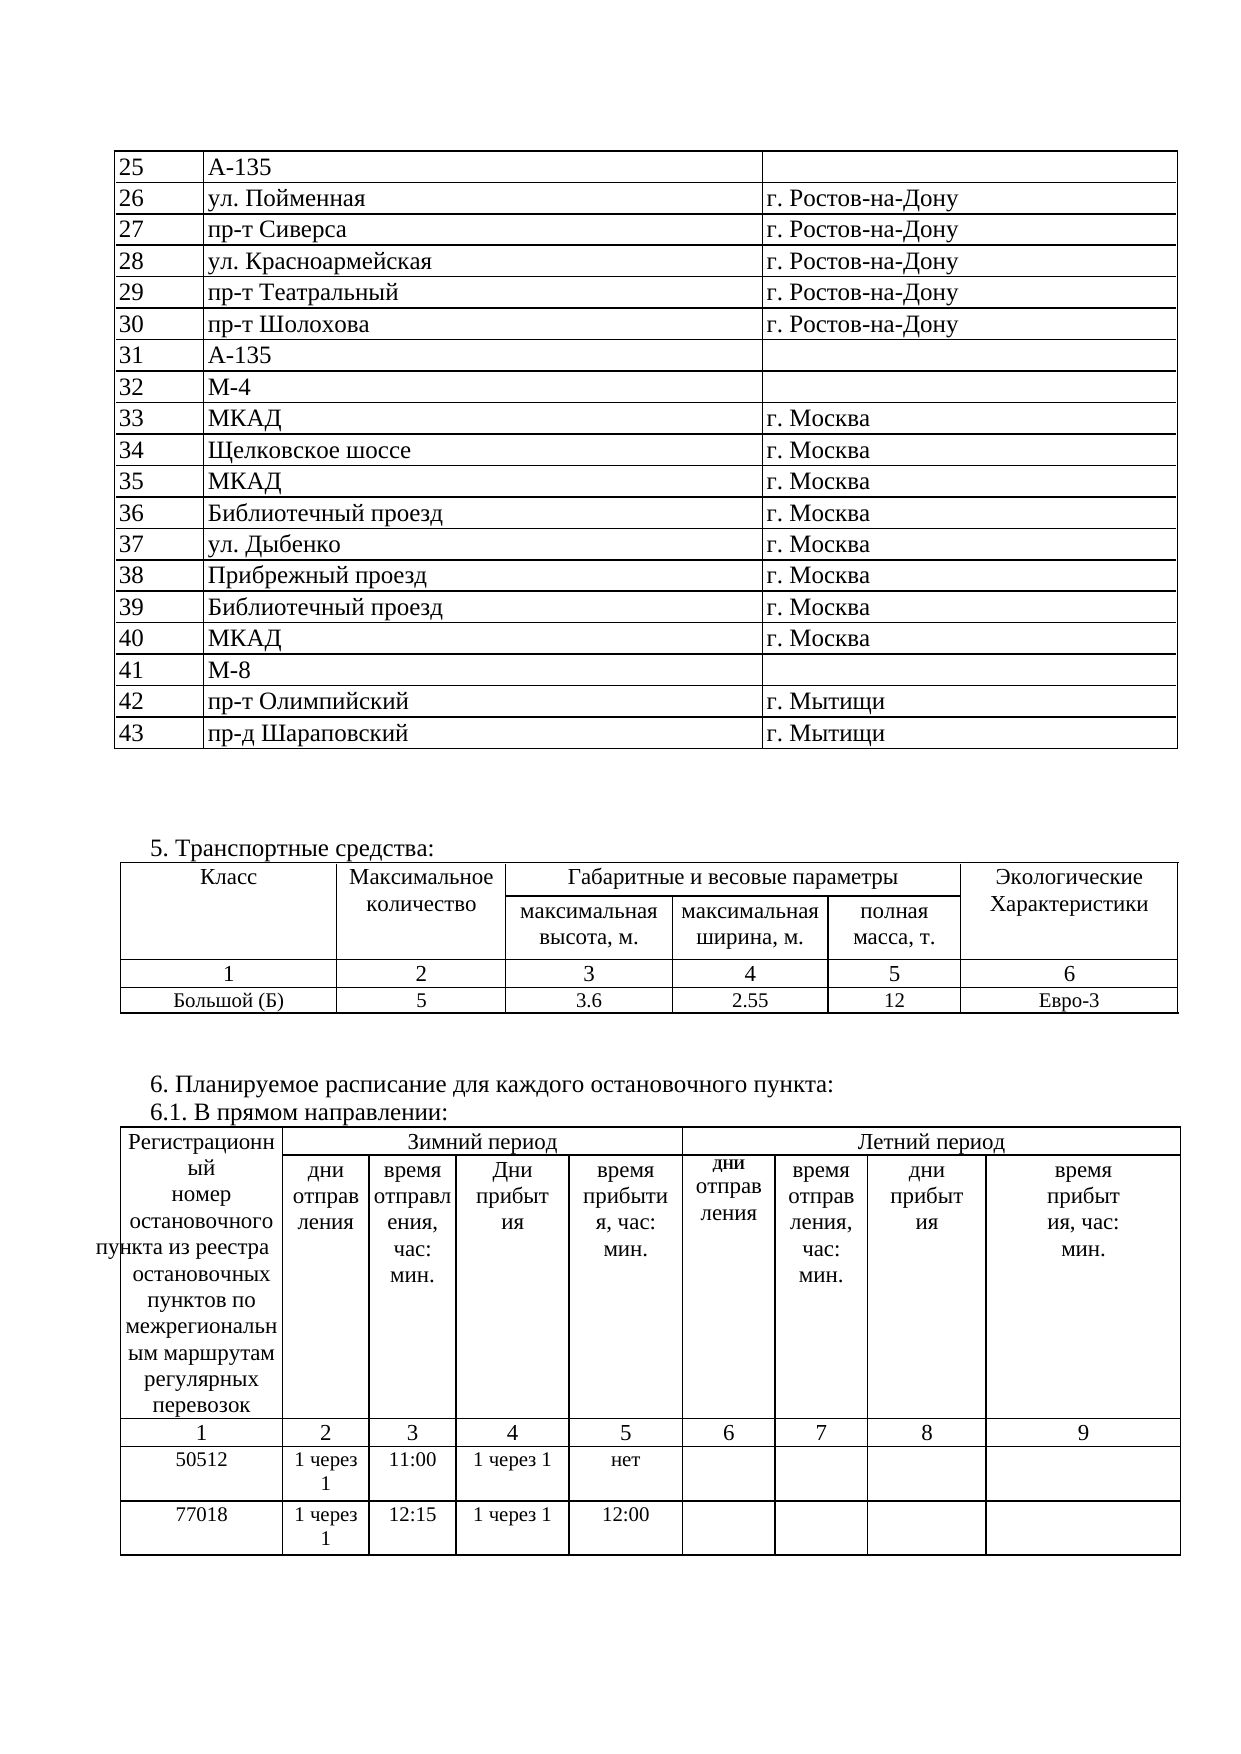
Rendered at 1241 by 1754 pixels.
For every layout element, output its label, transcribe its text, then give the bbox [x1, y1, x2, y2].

table_cell нет [570, 1447, 682, 1500]
table_cell МКАД [204, 623, 762, 653]
table_cell [683, 1447, 774, 1500]
table_cell Щелковское шоссе [204, 435, 762, 464]
table_header Летний период [683, 1128, 1180, 1154]
table_cell [776, 1502, 867, 1554]
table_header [121, 1128, 282, 1418]
table_cell 6 [683, 1419, 774, 1446]
table_cell 2 [283, 1419, 368, 1446]
table_cell Дни прибыт ия [457, 1156, 568, 1418]
table_cell г. Ростов-на-Дону [763, 276, 1177, 307]
table_cell 37 [115, 529, 203, 559]
table_cell ул. Дыбенко [204, 529, 762, 559]
table_cell ДНИ отправ ления [683, 1156, 774, 1418]
table_cell 28 [115, 245, 203, 276]
table_cell пр-т Олимпийский [204, 686, 762, 716]
table_cell Библиотечный проезд [204, 498, 762, 527]
table_cell 30 [115, 308, 203, 339]
table_cell ул. Красноармейская [204, 246, 762, 276]
table_cell максимальная высота, м. [506, 897, 672, 958]
table_cell [763, 339, 1177, 370]
table_cell 34 [115, 434, 203, 464]
table_cell время прибыти я, час: мин. [570, 1156, 682, 1418]
table_cell Прибрежный проезд [204, 561, 762, 590]
table_header Экологические Характеристики [961, 863, 1177, 958]
table_cell 27 [115, 214, 203, 244]
table_cell 12:15 [370, 1502, 455, 1554]
table_cell г. Мытищи [763, 716, 1177, 748]
table_cell М-8 [204, 655, 762, 685]
table_cell г. Москва [763, 528, 1177, 559]
table_cell 3 [370, 1419, 455, 1446]
table_cell максимальная ширина, м. [673, 897, 827, 958]
table_cell 39 [115, 591, 203, 622]
table_cell 1 через 1 [457, 1502, 568, 1554]
text 6. Планируемое расписание для каждого остановочного пункта: [150, 1069, 1090, 1097]
table_cell г. Москва [763, 402, 1177, 433]
table_cell 50512 [121, 1447, 282, 1500]
table_cell 43 [115, 717, 203, 748]
table_cell 33 [115, 403, 203, 433]
table_cell А-135 [204, 340, 762, 370]
table_cell Библиотечный проезд [204, 592, 762, 622]
table_cell г. Москва [763, 496, 1177, 527]
table_cell 1 через 1 [457, 1447, 568, 1500]
table_cell пр-т Сиверса [204, 215, 762, 244]
table_cell 3 [506, 960, 672, 986]
table_cell 12 [829, 988, 960, 1012]
table_cell время прибыт ия, час: мин. [987, 1156, 1180, 1418]
table_cell 4 [673, 960, 827, 986]
table_cell г. Москва [763, 590, 1177, 622]
table_cell 8 [868, 1419, 985, 1446]
table_cell 32 [115, 371, 203, 402]
table_cell 42 [115, 686, 203, 716]
table_cell 2 [337, 960, 505, 986]
table_cell г. Москва [763, 559, 1177, 590]
table_cell 38 [115, 560, 203, 590]
table_cell г. Ростов-на-Дону [763, 244, 1177, 276]
text 6.1. В прямом направлении: [150, 1097, 1090, 1126]
table_cell 6 [961, 960, 1177, 986]
table_cell пр-т Театральный [204, 277, 762, 307]
table_cell пр-т Шолохова [204, 309, 762, 339]
table_cell 5 [570, 1419, 682, 1446]
table_cell 35 [115, 466, 203, 496]
table_cell 2.55 [673, 988, 827, 1012]
table_header Класс [121, 863, 336, 958]
table_cell М-4 [204, 372, 762, 402]
table_cell время отправ ления, час: мин. [776, 1156, 867, 1418]
table_cell А-135 [204, 152, 762, 181]
table_cell ул. Пойменная [204, 183, 762, 213]
table_cell 1 через 1 [283, 1447, 368, 1500]
table_cell г. Москва [763, 465, 1177, 496]
table_header Зимний период [283, 1128, 682, 1154]
table_cell 31 [115, 340, 203, 370]
table_cell [868, 1447, 985, 1500]
table_cell МКАД [204, 403, 762, 433]
table_cell г. Москва [763, 622, 1177, 653]
table_header Габаритные и весовые параметры [506, 863, 960, 895]
table_cell 5 [829, 960, 960, 986]
table_cell 5 [337, 988, 505, 1012]
table_cell Евро-3 [961, 988, 1177, 1012]
table_cell полная масса, т. [829, 897, 960, 958]
table_cell г. Мытищи [763, 685, 1177, 716]
table_cell дни прибыт ия [868, 1156, 985, 1418]
table_cell 36 [115, 497, 203, 527]
table_cell 4 [457, 1419, 568, 1446]
table_cell [763, 653, 1177, 685]
table_cell Большой (Б) [121, 988, 336, 1012]
table_cell 7 [776, 1419, 867, 1446]
table_cell 1 [121, 1419, 282, 1446]
table_cell [987, 1447, 1180, 1500]
table_cell [776, 1447, 867, 1500]
table_cell 29 [115, 277, 203, 307]
table_cell 1 через 1 [283, 1502, 368, 1554]
table_cell дни отправ ления [283, 1156, 368, 1418]
table_cell 1 [121, 960, 336, 986]
table_cell 41 [115, 654, 203, 685]
table_cell г. Москва [763, 433, 1177, 464]
table_cell г. Ростов-на-Дону [763, 307, 1177, 339]
table_cell г. Ростов-на-Дону [763, 213, 1177, 244]
table_cell 25 [115, 152, 203, 181]
table_cell 3.6 [506, 988, 672, 1012]
table_cell пр-д Шараповский [204, 718, 762, 748]
table_cell 26 [115, 183, 203, 213]
table_cell [868, 1502, 985, 1554]
table_cell [683, 1502, 774, 1554]
text 5. Транспортные средства: [150, 833, 1090, 862]
table_cell [763, 370, 1177, 402]
table_cell время отправл ения, час: мин. [370, 1156, 455, 1418]
table_header Максимальное количество [337, 863, 505, 958]
table_cell 9 [987, 1419, 1180, 1446]
table_cell [987, 1502, 1180, 1554]
table_cell [763, 152, 1177, 181]
table_cell 12:00 [570, 1502, 682, 1554]
table_cell г. Ростов-на-Дону [763, 181, 1177, 213]
table_cell 77018 [121, 1502, 282, 1554]
table_cell МКАД [204, 466, 762, 496]
table_cell 11:00 [370, 1447, 455, 1500]
table_cell 40 [115, 623, 203, 653]
